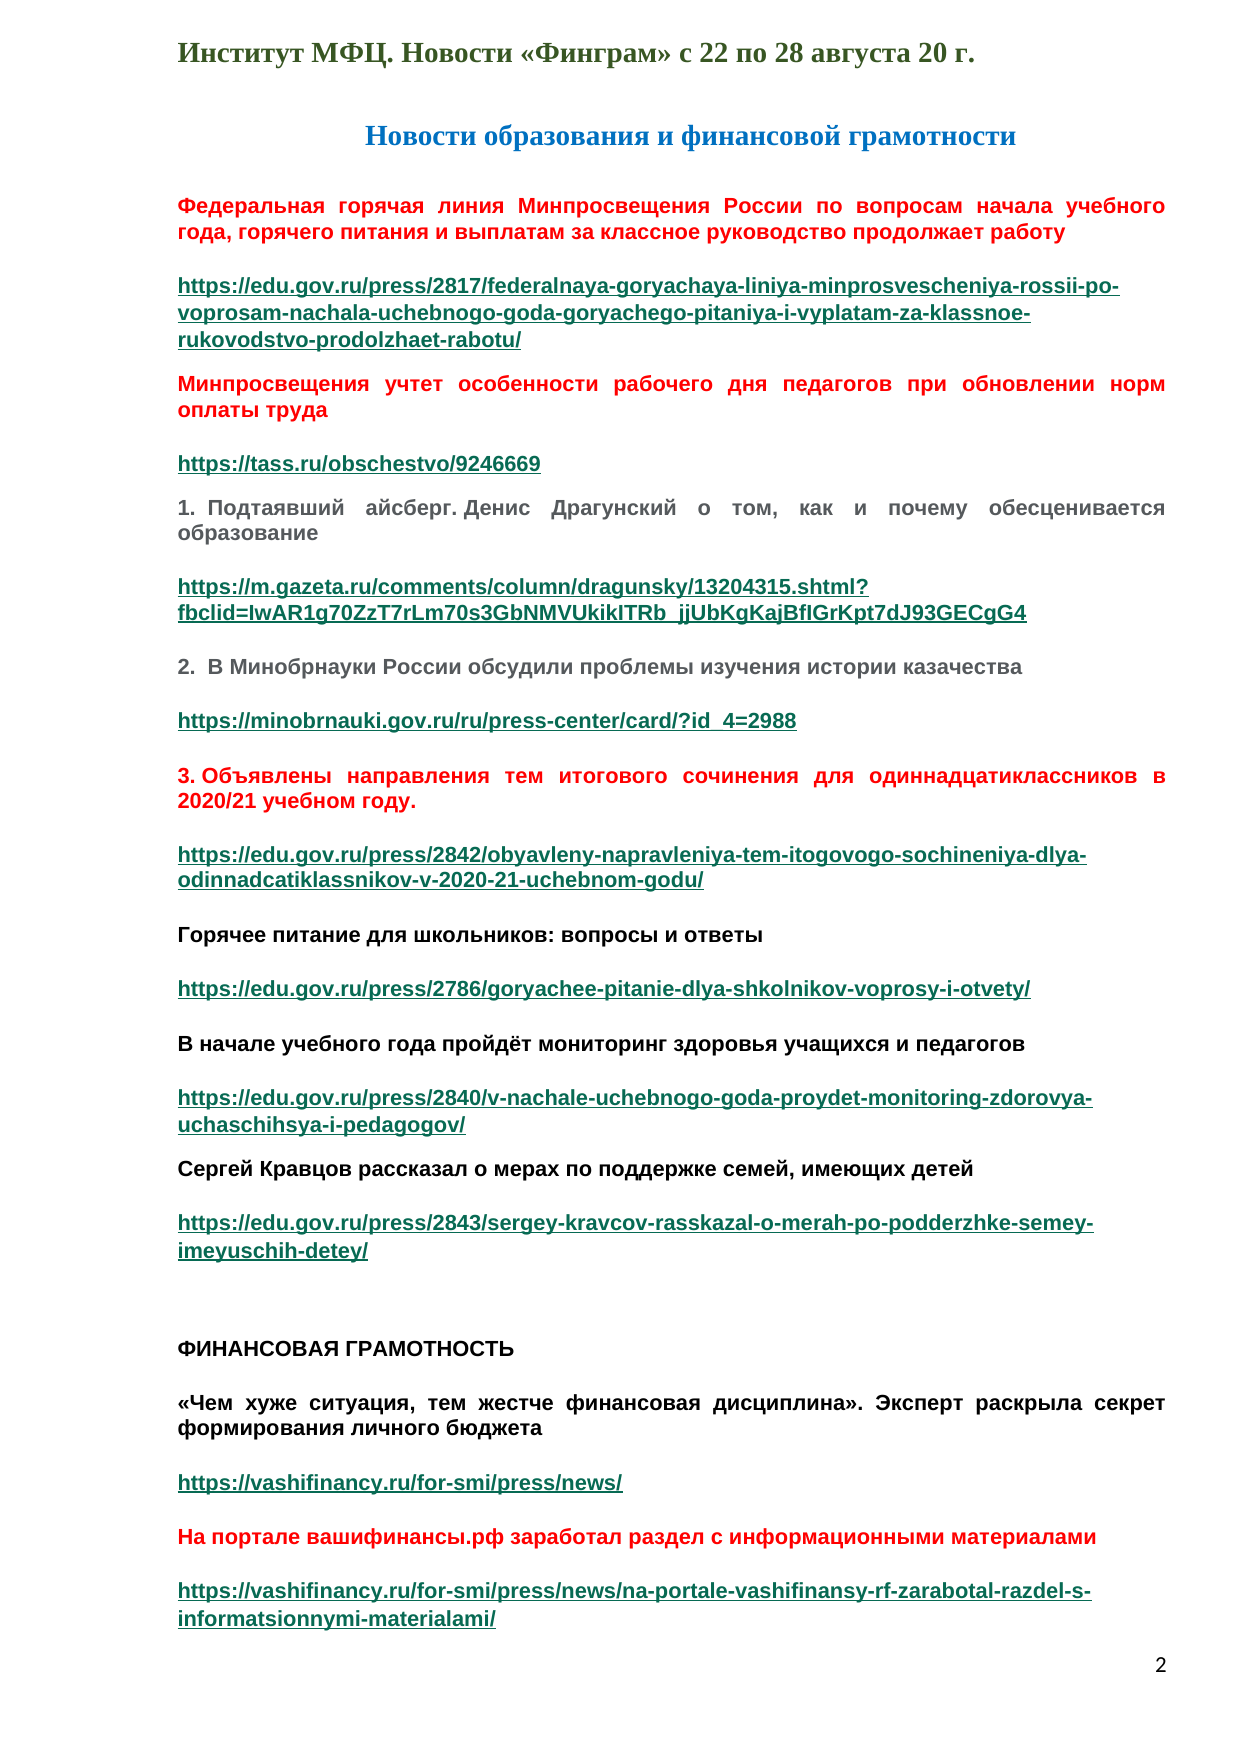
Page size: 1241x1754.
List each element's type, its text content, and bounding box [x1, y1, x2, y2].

text Минпросвещения учтет особенности рабочего дня педагогов при обновлении норм оплаты труда [177, 371, 1167, 422]
text https://edu.gov.ru/press/2786/goryachee-pitanie-dlya-shkolnikov-voprosy-i-otvety/ [177, 976, 1167, 1001]
text ФИНАНСОВАЯ ГРАМОТНОСТЬ [177, 1336, 1167, 1361]
text Сергей Кравцов рассказал о мерах по поддержке семей, имеющих детей [177, 1156, 1167, 1181]
text Горячее питание для школьников: вопросы и ответы [177, 922, 1167, 947]
text https://minobrnauki.gov.ru/ru/press-center/card/?id_4=2988 [177, 708, 1167, 733]
text https://edu.gov.ru/press/2842/obyavleny-napravleniya-tem-itogovogo-sochineniya-dlya-odinnadcatiklassnikov-v-2020-21-uchebnom-godu/ [177, 842, 1167, 893]
text https://edu.gov.ru/press/2840/v-nachale-uchebnogo-goda-proydet-monitoring-zdorovya-uchaschihsya-i-pedagogov/ [177, 1085, 1167, 1137]
text 1. Подтаявший айсберг. Денис Драгунский о том, как и почему обесценивается образование [177, 495, 1167, 545]
text https://edu.gov.ru/press/2843/sergey-kravcov-rasskazal-o-merah-po-podderzhke-semey-imeyuschih-detey/ [177, 1210, 1167, 1263]
text https://vashifinancy.ru/for-smi/press/news/ [177, 1470, 1167, 1495]
text https://edu.gov.ru/press/2817/federalnaya-goryachaya-liniya-minprosvescheniya-rossii-po-voprosam-nachala-uchebnogo-goda-goryachego-pitaniya-i-vyplatam-za-klassnoe-rukovodstvo-prodolzhaet-rabotu/ [177, 273, 1167, 353]
text В начале учебного года пройдёт мониторинг здоровья учащихся и педагогов [177, 1031, 1167, 1056]
text 2. В Минобрнауки России обсудили проблемы изучения истории казачества [177, 654, 1167, 679]
subtitle Новости образования и финансовой грамотности [215, 118, 1167, 152]
text 3. Объявлены направления тем итогового сочинения для одиннадцатиклассников в 2020/21 учебном году. [177, 763, 1167, 813]
text https://vashifinancy.ru/for-smi/press/news/na-portale-vashifinansy-rf-zarabotal-razdel-s-informatsionnymi-materialami/ [177, 1578, 1167, 1631]
text https://m.gazeta.ru/comments/column/dragunsky/13204315.shtml?fbclid=IwAR1g70ZzT7rLm70s3GbNMVUkikITRb_jjUbKgKajBfIGrKpt7dJ93GECgG4 [177, 574, 1167, 625]
text «Чем хуже ситуация, тем жестче финансовая дисциплина». Эксперт раскрыла секрет формирования личного бюджета [177, 1390, 1167, 1441]
text На портале вашифинансы.рф заработал раздел с информационными материалами [177, 1524, 1167, 1549]
text Федеральная горячая линия Минпросвещения России по вопросам начала учебного года, горячего питания и выплатам за классное руководство продолжает работу [177, 193, 1167, 244]
text https://tass.ru/obschestvo/9246669 [177, 451, 1167, 476]
